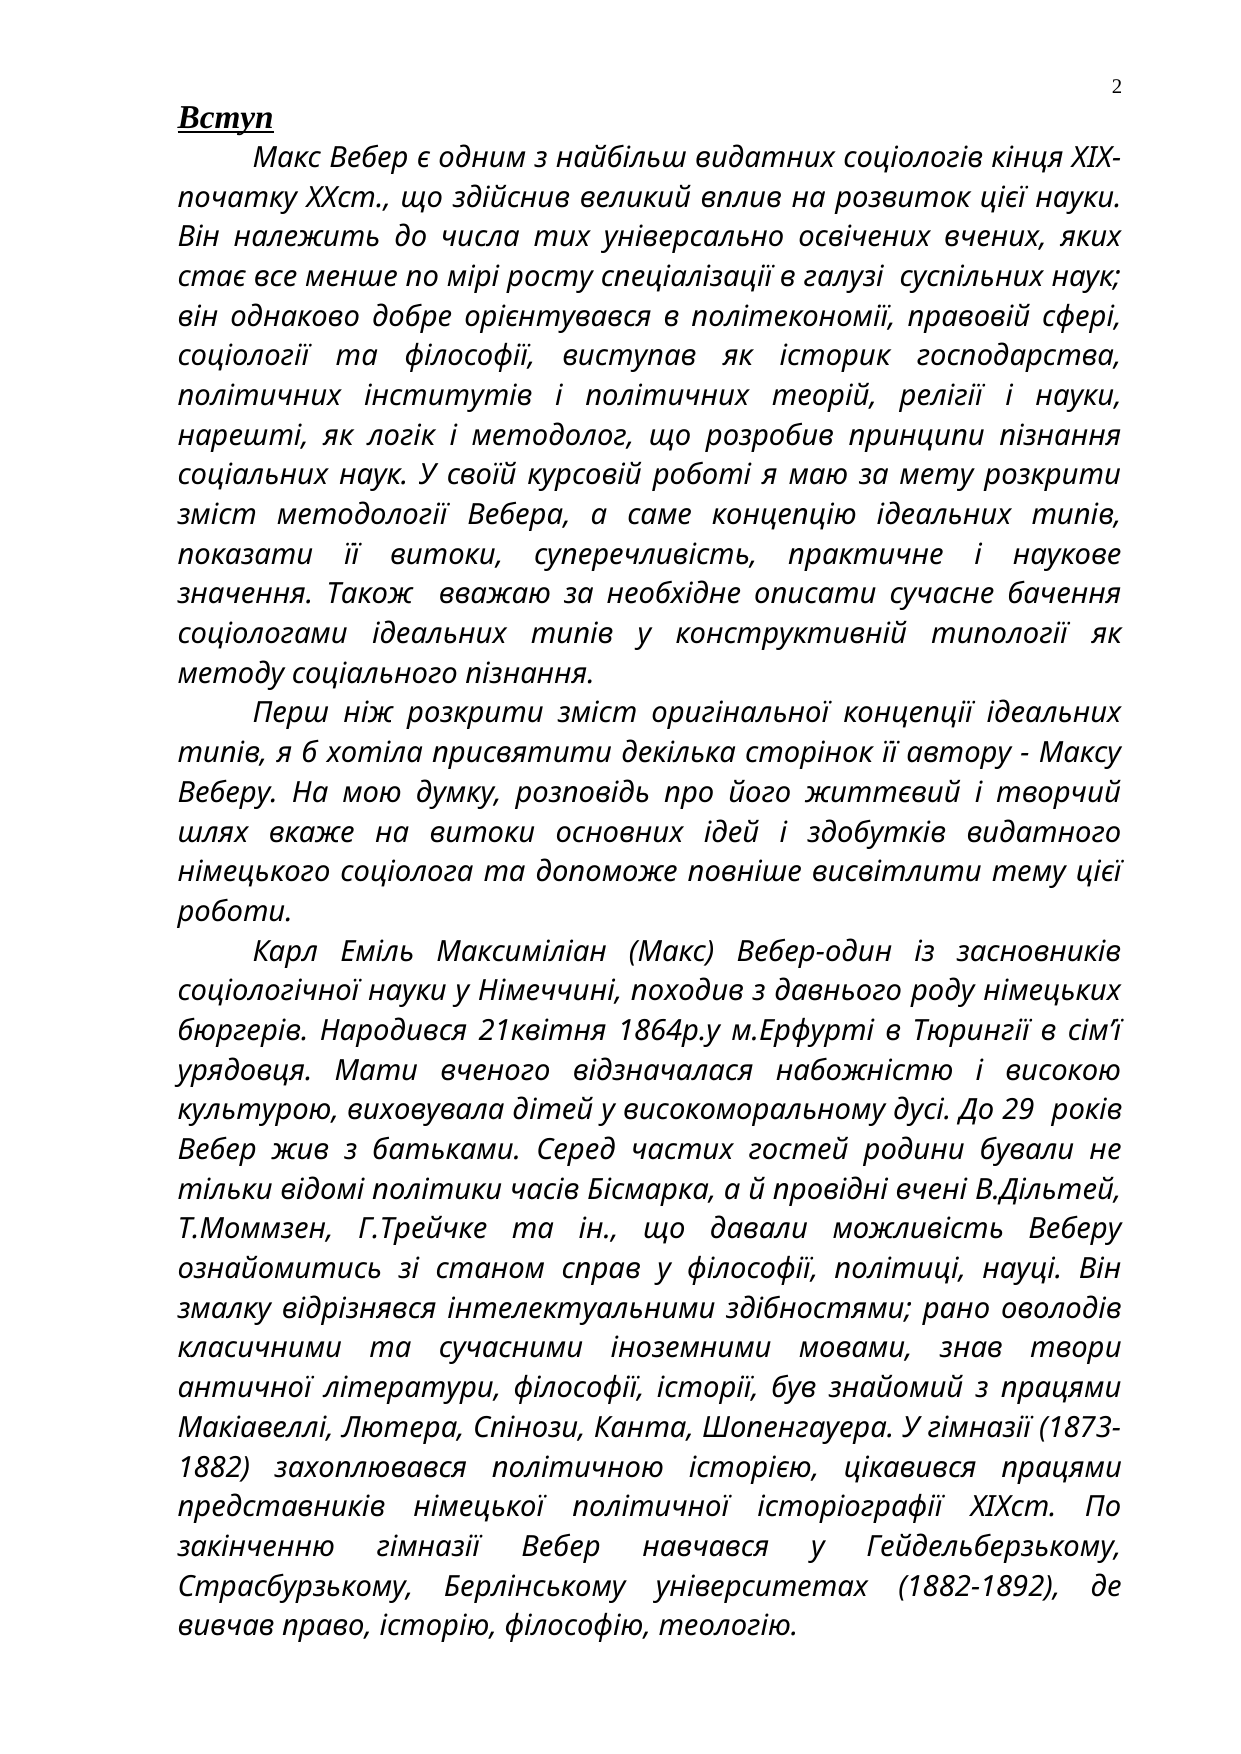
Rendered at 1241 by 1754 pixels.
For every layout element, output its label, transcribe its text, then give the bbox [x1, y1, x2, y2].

text Карл Еміль Максиміліан (Макс) Вебер-один із засновників соціологічної науки у Німеччині, походив з давнього роду німецьких бюргерів. Народився 21квітня 1864р.у м.Ерфурті в Тюрингії в сім’ї урядовця. Мати вченого відзначалася набожністю і високою культурою, виховувала дітей у високоморальному дусі. До 29 років Вебер жив з батьками. Серед частих гостей родини бували не тільки відомі політики часів Бісмарка, а й провідні вчені В.Дільтей, Т.Моммзен, Г.Трейчке та ін., що давали можливість Веберу ознайомитись зі станом справ у філософії, політиці, науці. Він змалку відрізнявся інтелектуальними здібностями; рано оволодів класичними та сучасними іноземними мовами, знав твори античної літератури, філософії, історії, був знайомий з працями Макіавеллі, Лютера, Спінози, Канта, Шопенгауера. У гімназії (1873-1882) захоплювався політичною історією, цікавився працями представників німецької політичної історіографії ХІХст. По закінченню гімназії Вебер навчався у Гейдельберзькому, Страсбурзькому, Берлінському університетах (1882-1892), де вивчав право, історію, філософію, теологію. [177, 930, 1122, 1644]
text Перш ніж розкрити зміст оригінальної концепції ідеальних типів, я б хотіла присвятити декілька сторінок її автору - Максу Веберу. На мою думку, розповідь про його життєвий і творчий шлях вкаже на витоки основних ідей і здобутків видатного німецького соціолога та допоможе повніше висвітлити тему цієї роботи. [177, 692, 1122, 930]
title 7. Список використаної літератури............25Вступ [177, 98, 1122, 136]
title Макс Вебер є одним з найбільш видатних соціологів кінця ХІХ-початку ХХст., що здійснив великий вплив на розвиток цієї науки. Він належить до числа тих універсально освічених вчених, яких стає все менше по мірі росту спеціалізації в галузі суспільних наук; він однаково добре орієнтувався в політекономії, правовій сфері, соціології та філософії, виступав як історик господарства, політичних інститутів і політичних теорій, релігії і науки, нарешті, як логік і методолог, що розробив принципи пізнання соціальних наук. У своїй курсовій роботі я маю за мету розкрити зміст методології Вебера, а саме концепцію ідеальних типів, показати її витоки, суперечливість, практичне і наукове значення. Також вважаю за необхідне описати сучасне бачення соціологами ідеальних типів у конструктивній типології як методу соціального пізнання. [177, 136, 1122, 692]
